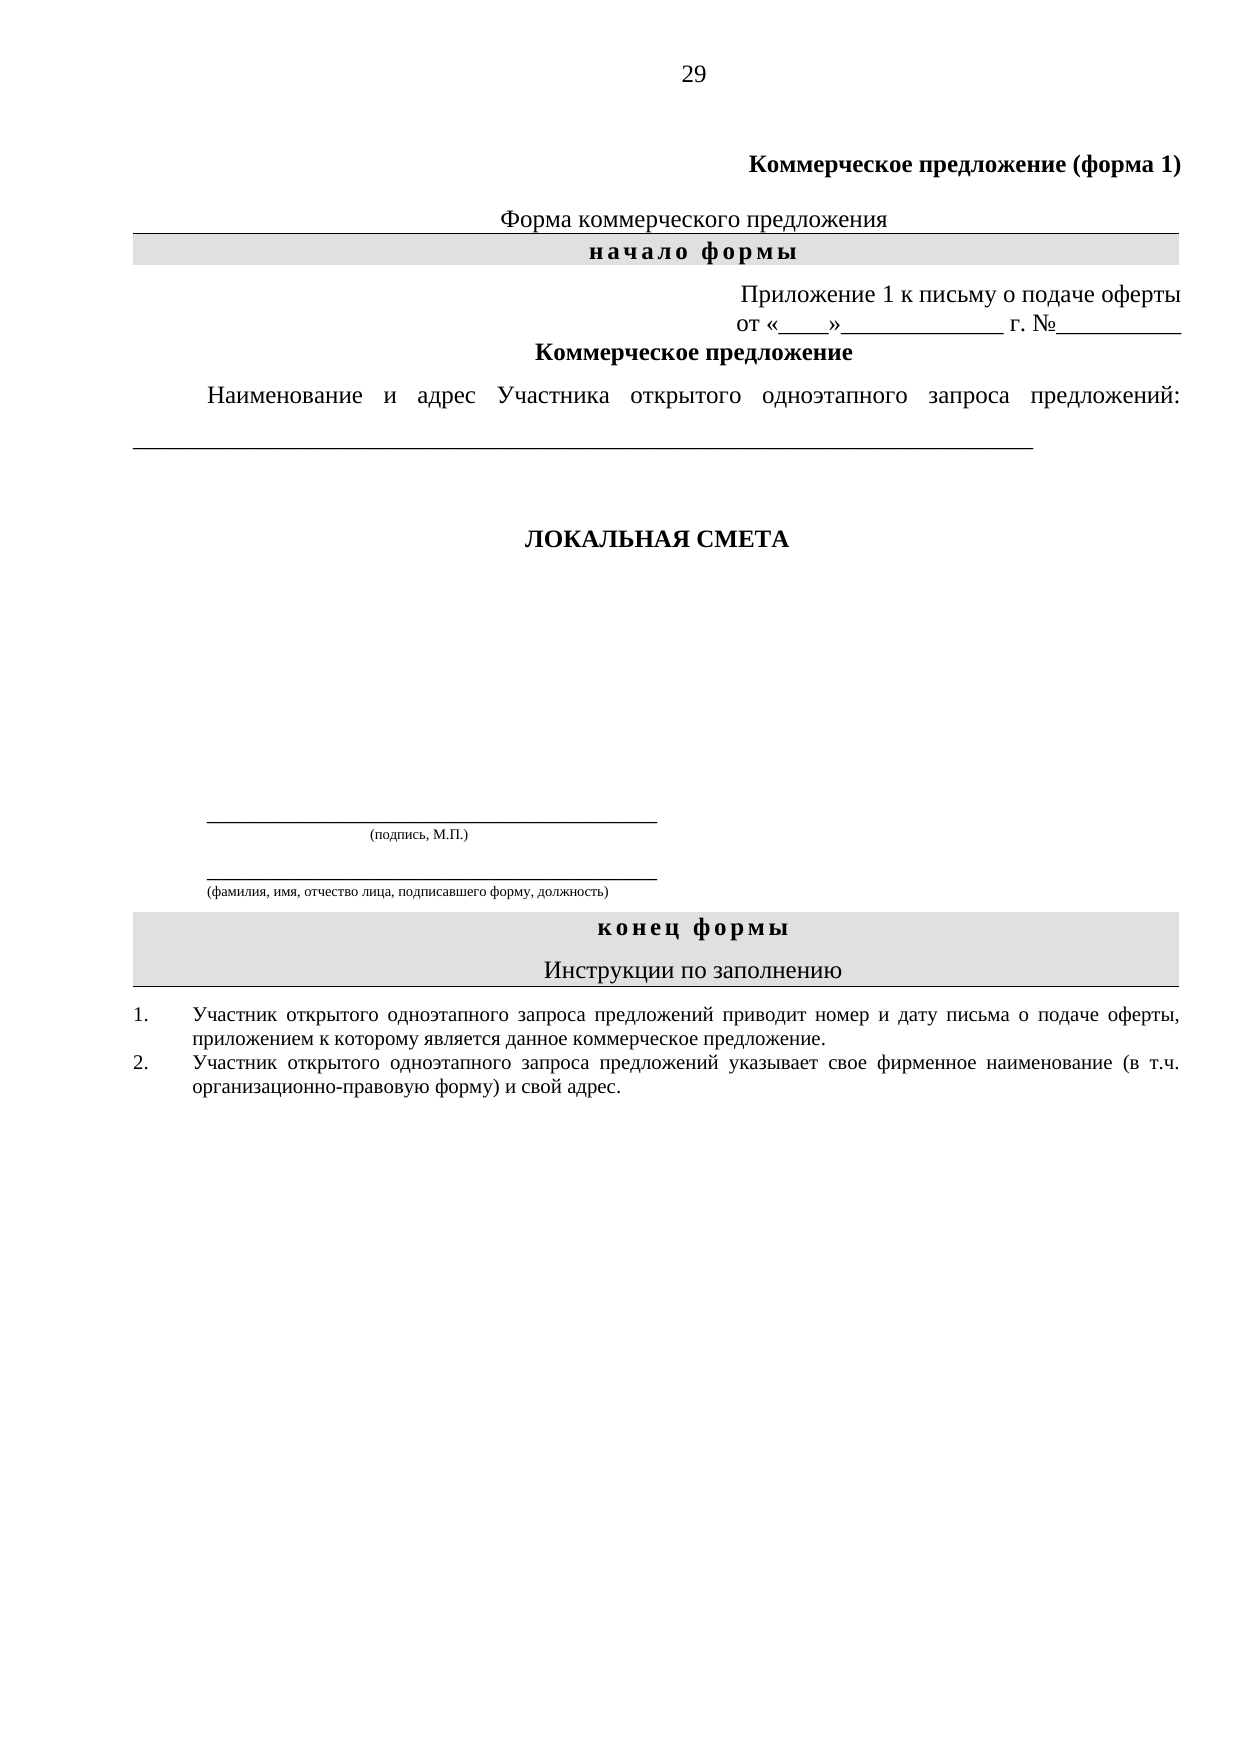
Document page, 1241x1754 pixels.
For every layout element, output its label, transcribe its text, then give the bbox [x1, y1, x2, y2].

text Наименование и адрес Участника открытого одноэтапного запроса предложений: ________________________________________________________________________ [133, 380, 1181, 452]
text Приложение 1 к письму о подаче оферты от «____»_____________ г. №__________ [133, 279, 1181, 337]
text Инструкции по заполнению [133, 955, 1179, 986]
text начало формы [133, 234, 1179, 265]
list Участник открытого одноэтапного запроса предложений указывает свое фирменное наименование (в т.ч. организационно-правовую форму) и свой адрес. [133, 1049, 1181, 1098]
text Коммерческое предложение [133, 337, 1181, 366]
text (фамилия, имя, отчество лица, подписавшего форму, должность) [133, 883, 797, 912]
text Коммерческое предложение (форма 1) [251, 149, 1181, 178]
text ЛОКАЛЬНАЯ СМЕТА [133, 524, 1181, 553]
text Форма коммерческого предложения [133, 204, 1181, 233]
text ____________________________________ [133, 797, 1181, 826]
list Участник открытого одноэтапного запроса предложений приводит номер и дату письма о подаче оферты, приложением к которому является данное коммерческое предложение. [133, 1001, 1181, 1049]
text конец формы [133, 912, 1179, 941]
text (подпись, М.П.) [133, 826, 797, 854]
text ____________________________________ [133, 854, 1181, 883]
